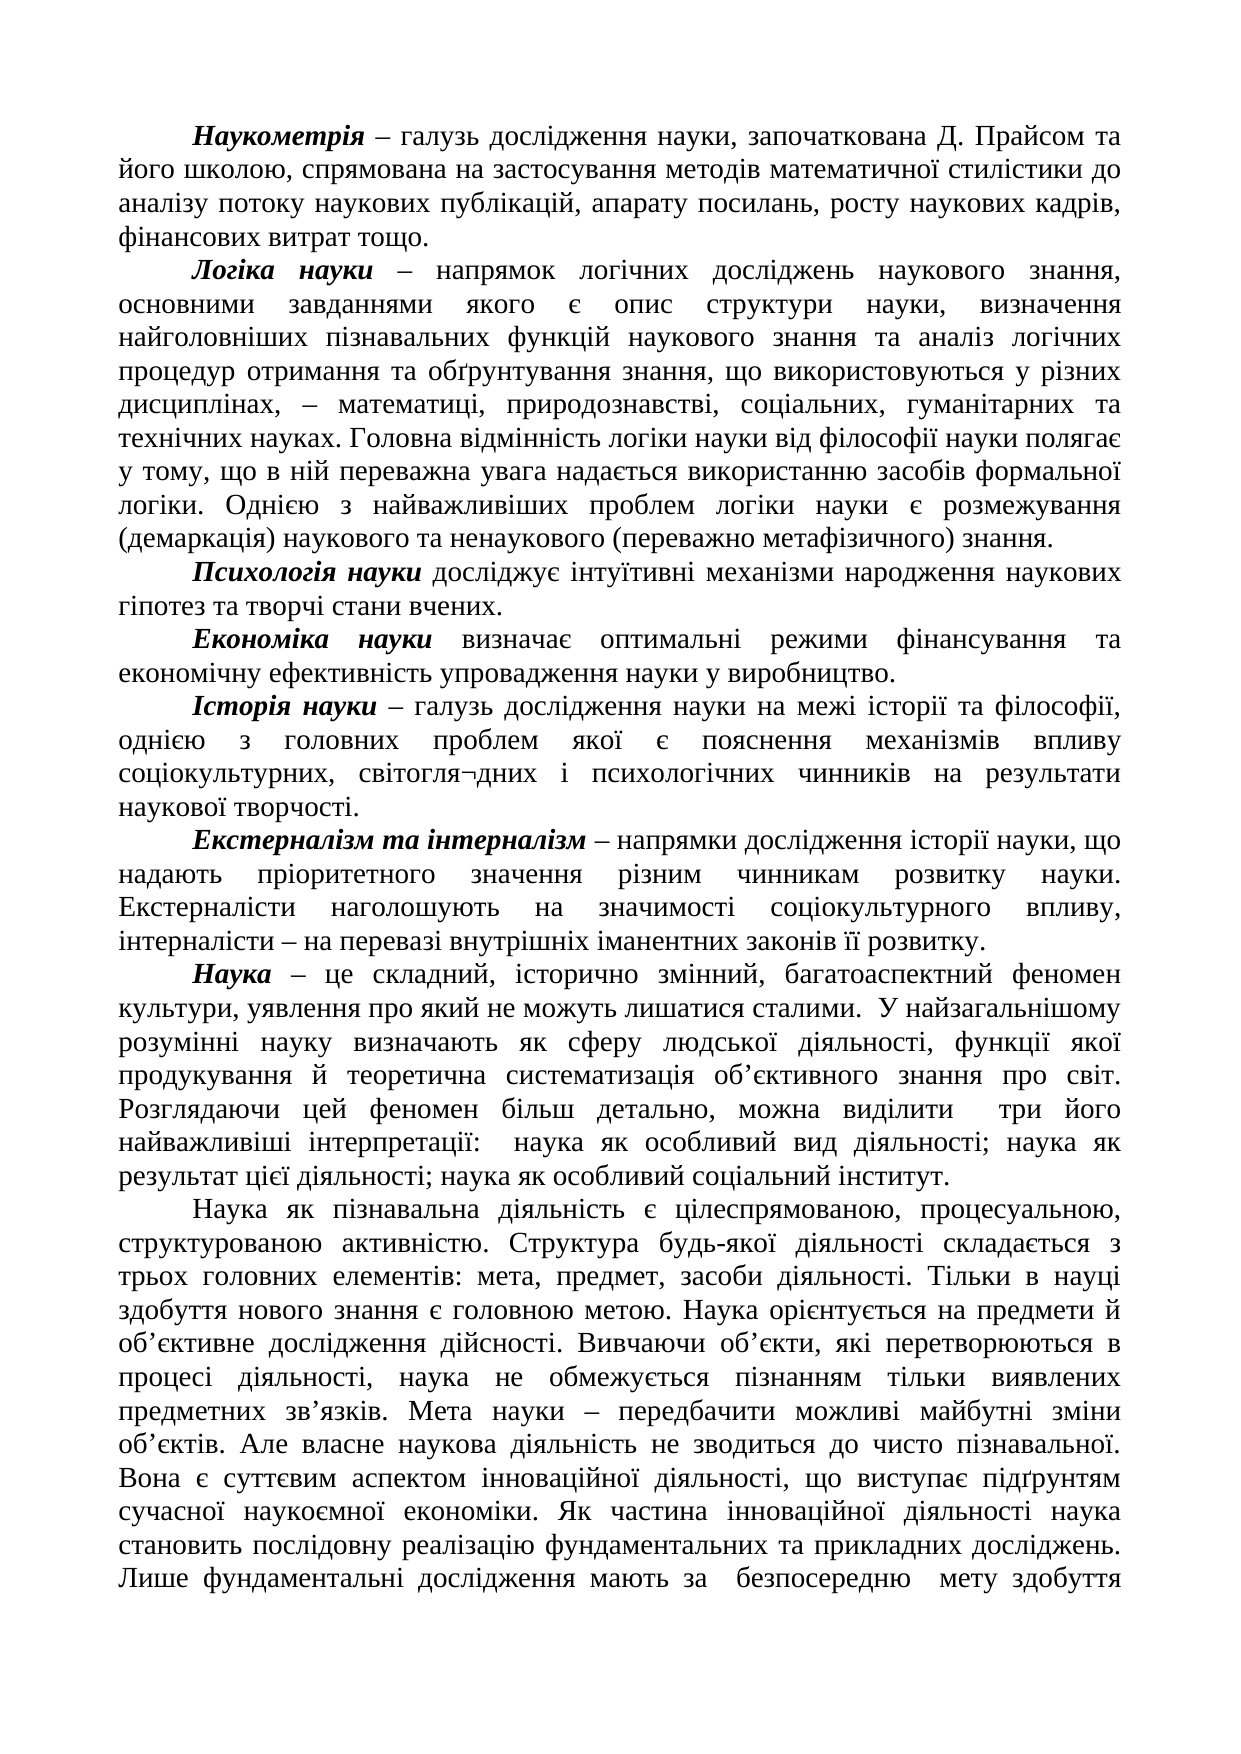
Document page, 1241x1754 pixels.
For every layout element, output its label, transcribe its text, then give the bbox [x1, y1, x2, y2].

text Логіка науки – напрямок логічних досліджень наукового знання, основними завданнями якого є опис структури науки, визначення найголовніших пізнавальних функцій наукового знання та аналіз логічних процедур отримання та обґрунтування знання, що використовуються у різних дисциплінах, – математиці, природознавстві, соціальних, гуманітарних та технічних науках. Головна відмінність логіки науки від філософії науки полягає у тому, що в ній переважна увага надається використанню засобів формальної логіки. Однією з найважливіших проблем логіки науки є розмежування (демаркація) наукового та ненаукового (переважно метафізичного) знання. [118, 252, 1122, 554]
text Психологія науки досліджує інтуїтивні механізми народження наукових гіпотез та творчі стани вчених. [118, 554, 1122, 621]
text Наука – це складний, історично змінний, багатоаспектний феномен культури, уявлення про який не можуть лишатися сталими. У найзагальнішому розумінні науку визначають як сферу людської діяльності, функції якої продукування й теоретична систематизація об’єктивного знання про світ. Розглядаючи цей феномен більш детально, можна виділити три його найважливіші інтерпретації: наука як особливий вид діяльності; наука як результат цієї діяльності; наука як особливий соціальний інститут. [118, 957, 1122, 1191]
text Економіка науки визначає оптимальні режими фінансування та економічну ефективність упровадження науки у виробництво. [118, 621, 1122, 688]
text Наукометрія – галузь дослідження науки, започаткована Д. Прайсом та його школою, спрямована на застосування методів математичної стилістики до аналізу потоку наукових публікацій, апарату посилань, росту наукових кадрів, фінансових витрат тощо. [118, 118, 1122, 252]
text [118, 1191, 1122, 1594]
text Історія науки – галузь дослідження науки на межі історії та філософії, однією з головних проблем якої є пояснення механізмів впливу соціокультурних, світогля¬дних і психологічних чинників на результати наукової творчості. [118, 688, 1122, 822]
text Екстерналізм та інтерналізм – напрямки дослідження історії науки, що надають пріоритетного значення різним чинникам розвитку науки. Екстерналісти наголошують на значимості соціокультурного впливу, інтерналісти – на перевазі внутрішніх іманентних законів її розвитку. [118, 822, 1122, 957]
